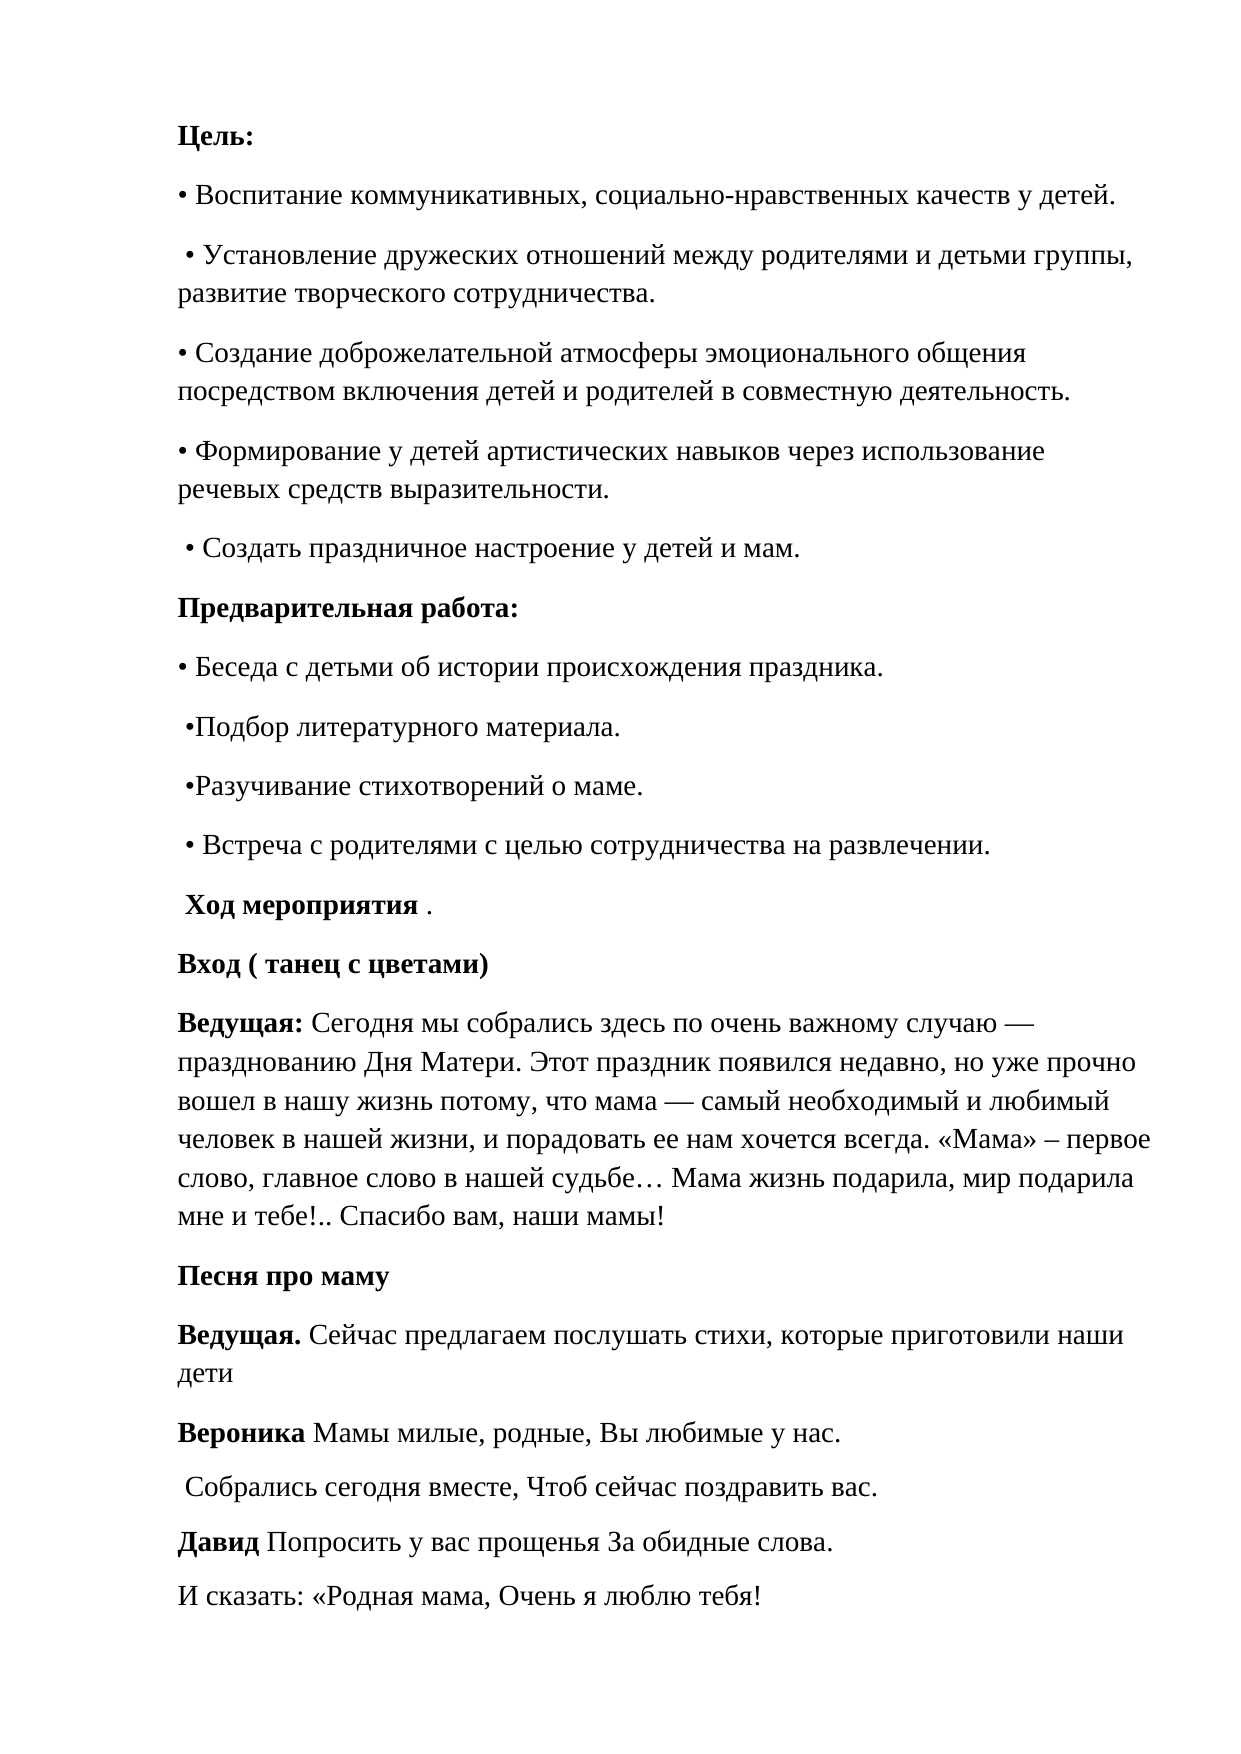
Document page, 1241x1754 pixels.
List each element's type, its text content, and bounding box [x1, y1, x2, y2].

text Ход мероприятия . [177, 887, 1152, 920]
text Песня про маму [177, 1258, 1152, 1291]
text Предварительная работа: [177, 590, 1152, 623]
text • Беседа с детьми об истории происхождения праздника. [177, 649, 1152, 683]
text • Создать праздничное настроение у детей и мам. [177, 531, 1152, 564]
text И сказать: «Родная мама, Очень я люблю тебя! [177, 1578, 1152, 1612]
text • Создание доброжелательной атмосферы эмоционального общения посредством включения детей и родителей в совместную деятельность. [177, 335, 1152, 407]
text Собрались сегодня вместе, Чтоб сейчас поздравить вас. [177, 1469, 1152, 1503]
text Ведущая: Сегодня мы собрались здесь по очень важному случаю — празднованию Дня Матери. Этот праздник появился недавно, но уже прочно вошел в нашу жизнь потому, что мама — самый необходимый и любимый человек в нашей жизни, и порадовать ее нам хочется всегда. «Мама» – первое слово, главное слово в нашей судьбе… Мама жизнь подарила, мир подарила мне и тебе!.. Спасибо вам, наши мамы! [177, 1006, 1152, 1232]
text •Разучивание стихотворений о маме. [177, 768, 1152, 802]
text • Установление дружеских отношений между родителями и детьми группы, развитие творческого сотрудничества. [177, 237, 1152, 309]
text Вероника Мамы милые, родные, Вы любимые у нас. [177, 1415, 1152, 1448]
text • Воспитание коммуникативных, социально-нравственных качеств у детей. [177, 177, 1152, 211]
text Ведущая. Сейчас предлагаем послушать стихи, которые приготовили наши дети [177, 1317, 1152, 1389]
text Цель: [177, 118, 1152, 152]
text • Встреча с родителями с целью сотрудничества на развлечении. [177, 827, 1152, 861]
text • Формирование у детей артистических навыков через использование речевых средств выразительности. [177, 433, 1152, 505]
text Давид Попросить у вас прощенья За обидные слова. [177, 1524, 1152, 1557]
text Вход ( танец с цветами) [177, 946, 1152, 980]
text •Подбор литературного материала. [177, 709, 1152, 742]
